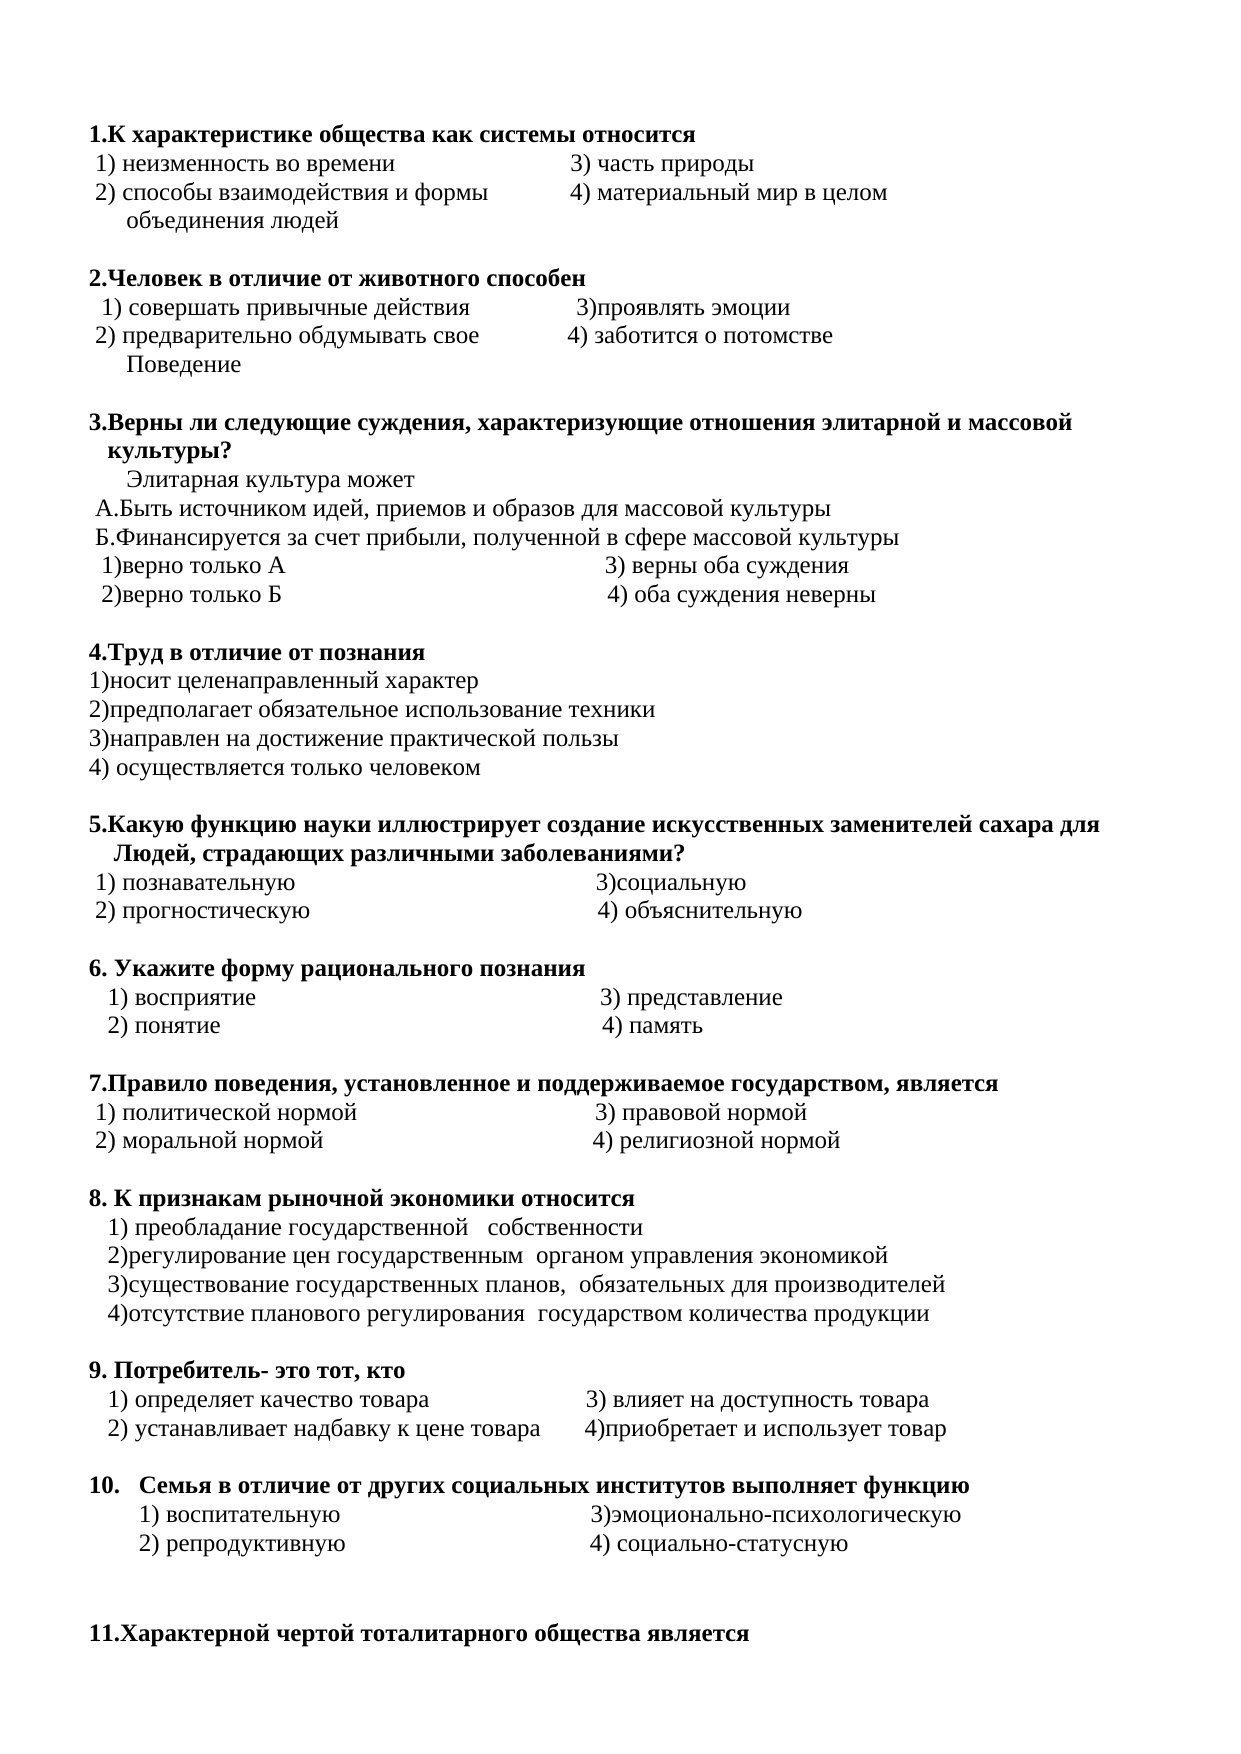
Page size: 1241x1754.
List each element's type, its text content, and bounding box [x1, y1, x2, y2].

text объединения людей [89, 206, 1152, 234]
text 7.Правило поведения, установленное и поддерживаемое государством, является [89, 1068, 1152, 1097]
text 2)регулирование цен государственным органом управления экономикой [89, 1241, 1152, 1269]
text 9. Потребитель- это тот, кто [89, 1356, 1152, 1384]
text 2)верно только Б 4) оба суждения неверны [89, 579, 1152, 608]
text 1) преобладание государственной собственности [89, 1212, 1152, 1241]
text А.Быть источником идей, приемов и образов для массовой культуры [89, 493, 1152, 522]
text 1)носит целенаправленный характер [89, 666, 1152, 694]
text 2) предварительно обдумывать свое 4) заботится о потомстве [89, 321, 1152, 349]
text 2) прогностическую 4) объяснительную [89, 896, 1152, 924]
text Поведение [89, 349, 1152, 378]
text Б.Финансируется за счет прибыли, полученной в сфере массовой культуры [89, 522, 1152, 551]
text 3)направлен на достижение практической пользы [89, 723, 1152, 752]
text 2.Человек в отличие от животного способен [89, 263, 1152, 292]
text 10. Семья в отличие от других социальных институтов выполняет функцию [89, 1471, 1152, 1499]
text 2) репродуктивную 4) социально-статусную [89, 1528, 1152, 1557]
text 1) восприятие 3) представление [89, 982, 1152, 1011]
text 3)существование государственных планов, обязательных для производителей [89, 1269, 1152, 1298]
text 4)отсутствие планового регулирования государством количества продукции [89, 1298, 1152, 1327]
text 4.Труд в отличие от познания [89, 637, 1152, 666]
text 5.Какую функцию науки иллюстрирует создание искусственных заменителей сахара для [89, 809, 1152, 838]
text Людей, страдающих различными заболеваниями? [89, 838, 1152, 867]
text 1) определяет качество товара 3) влияет на доступность товара [89, 1384, 1152, 1413]
text 2) устанавливает надбавку к цене товара 4)приобретает и использует товар [89, 1413, 1152, 1442]
text 8. К признакам рыночной экономики относится [89, 1183, 1152, 1212]
text 4) осуществляется только человеком [89, 752, 1152, 781]
text 2) моральной нормой 4) религиозной нормой [89, 1126, 1152, 1154]
text 3.Верны ли следующие суждения, характеризующие отношения элитарной и массовой [89, 407, 1152, 436]
text 1)верно только А 3) верны оба суждения [89, 551, 1152, 579]
text 1) познавательную 3)социальную [89, 867, 1152, 896]
text 1) воспитательную 3)эмоционально-психологическую [89, 1499, 1152, 1528]
text 11.Характерной чертой тоталитарного общества является [89, 1618, 1152, 1647]
text 1) совершать привычные действия 3)проявлять эмоции [89, 292, 1152, 321]
text 2)предполагает обязательное использование техники [89, 694, 1152, 723]
text 6. Укажите форму рационального познания [89, 953, 1152, 982]
text 1) неизменность во времени 3) часть природы [89, 148, 1152, 177]
text Элитарная культура может [89, 464, 1152, 493]
text 2) способы взаимодействия и формы 4) материальный мир в целом [89, 177, 1152, 206]
text культуры? [89, 436, 1152, 464]
text 1.К характеристике общества как системы относится [89, 119, 1152, 148]
text 2) понятие 4) память [89, 1011, 1152, 1039]
text 1) политической нормой 3) правовой нормой [89, 1097, 1152, 1126]
